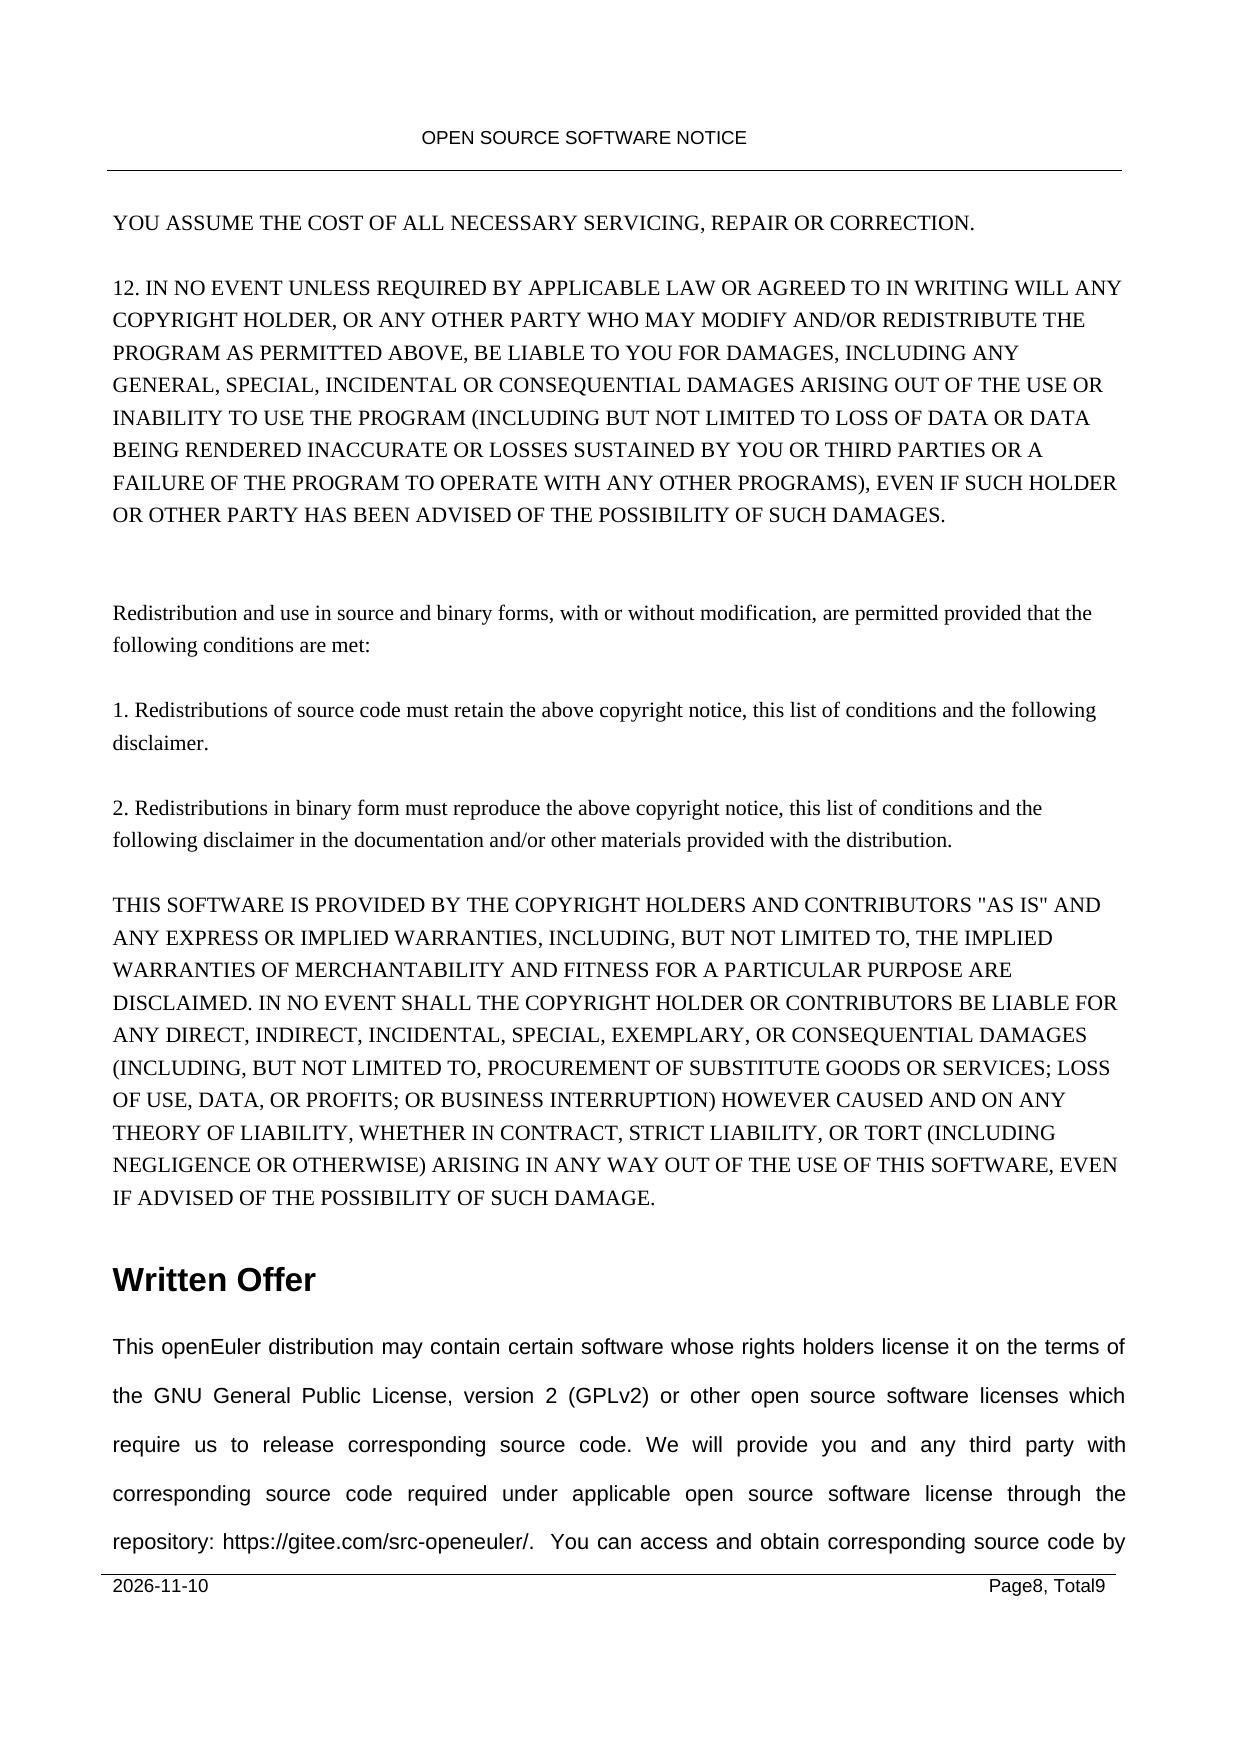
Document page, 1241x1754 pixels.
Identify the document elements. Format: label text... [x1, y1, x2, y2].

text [112, 1331, 1128, 1558]
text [112, 206, 1128, 1246]
text Written Offer [112, 1246, 1128, 1311]
